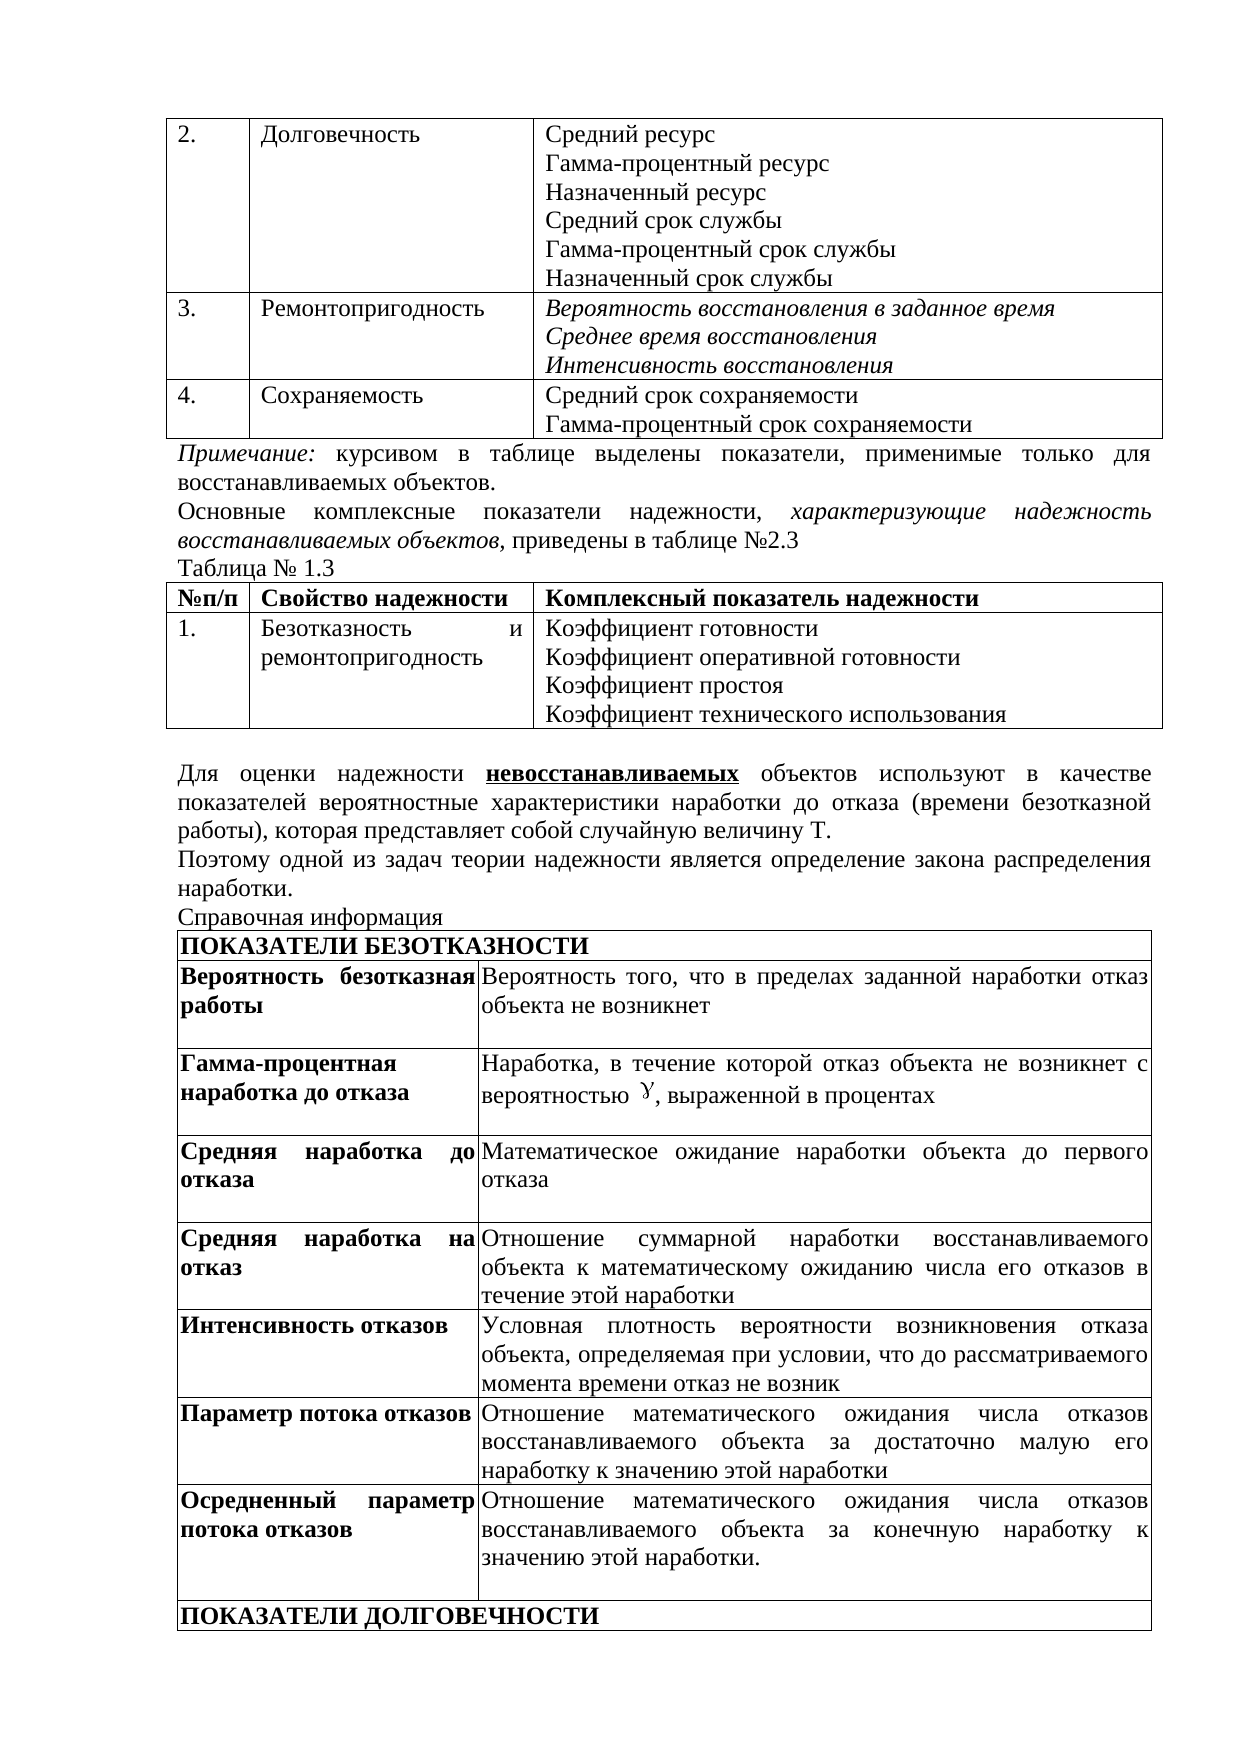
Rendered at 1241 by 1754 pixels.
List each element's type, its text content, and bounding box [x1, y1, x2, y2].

text Поэтому одной из задач теории надежности является определение закона распределения наработки. [177, 844, 1152, 902]
table_cell Отношение суммарной наработки восстанавливаемого объекта к математическому ожиданию числа его отказов в течение этой наработки [479, 1223, 1151, 1309]
table_cell Отношение математического ожидания числа отказов восстанавливаемого объекта за конечную наработку к значению этой наработки. [479, 1485, 1151, 1600]
table_header ПОКАЗАТЕЛИ БЕЗОТКАЗНОСТИ [178, 931, 1151, 960]
text Основные комплексные показатели надежности, характеризующие надежность восстанавливаемых объектов, приведены в таблице №2.3 [177, 496, 1152, 553]
table_cell Математическое ожидание наработки объекта до первого отказа [479, 1136, 1151, 1222]
table_cell 4. [167, 380, 249, 437]
table_cell Гамма-процентная наработка до отказа [178, 1049, 478, 1135]
table_cell 2. [167, 119, 249, 292]
table_cell Осредненный параметр потока отказов [178, 1485, 478, 1600]
table_cell Наработка, в течение которой отказ объекта не возникнет с вероятностью , выраженной в процентах [479, 1049, 1151, 1135]
table_cell Отношение математического ожидания числа отказов восстанавливаемого объекта за достаточно малую его наработку к значению этой наработки [479, 1398, 1151, 1484]
table_cell Параметр потока отказов [178, 1398, 478, 1484]
table_cell Интенсивность отказов [178, 1310, 478, 1397]
table_cell Вероятность безотказная работы [178, 961, 478, 1047]
table_cell Вероятность того, что в пределах заданной наработки отказ объекта не возникнет [479, 961, 1151, 1047]
table_cell Сохраняемость [250, 380, 533, 437]
table_cell ПОКАЗАТЕЛИ ДОЛГОВЕЧНОСТИ [178, 1601, 1151, 1630]
table_header Комплексный показатель надежности [534, 583, 1162, 612]
table_cell Ремонтопригодность [250, 293, 533, 379]
table_cell Долговечность [250, 119, 533, 292]
table_cell Коэффициент готовности Коэффициент оперативной готовности Коэффициент простоя Коэффициент технического использования [534, 613, 1162, 728]
table_cell Средний ресурс Гамма-процентный ресурс Назначенный ресурс Средний срок службы Гамма-процентный срок службы Назначенный срок службы [534, 119, 1162, 292]
table_cell 3. [167, 293, 249, 379]
table_header №п/п [167, 583, 249, 612]
text Справочная информация [177, 902, 1152, 930]
table_cell Средняя наработка на отказ [178, 1223, 478, 1309]
table_cell Средняя наработка до отказа [178, 1136, 478, 1222]
table_header Свойство надежности [250, 583, 533, 612]
text Примечание: курсивом в таблице выделены показатели, применимые только для восстанавливаемых объектов. [177, 439, 1152, 496]
table_cell Вероятность восстановления в заданное время Среднее время восстановления Интенсивность восстановления [534, 293, 1162, 379]
text Таблица № 1.3 [177, 553, 1152, 582]
table_cell 1. [167, 613, 249, 728]
table_cell Условная плотность вероятности возникновения отказа объекта, определяемая при условии, что до рассматриваемого момента времени отказ не возник [479, 1310, 1151, 1397]
table_cell Средний срок сохраняемости Гамма-процентный срок сохраняемости [534, 380, 1162, 437]
text Для оценки надежности невосстанавливаемых объектов используют в качестве показателей вероятностные характеристики наработки до отказа (времени безотказной работы), которая представляет собой случайную величину T. [177, 758, 1152, 844]
table_cell Безотказность и ремонтопригодность [250, 613, 533, 728]
